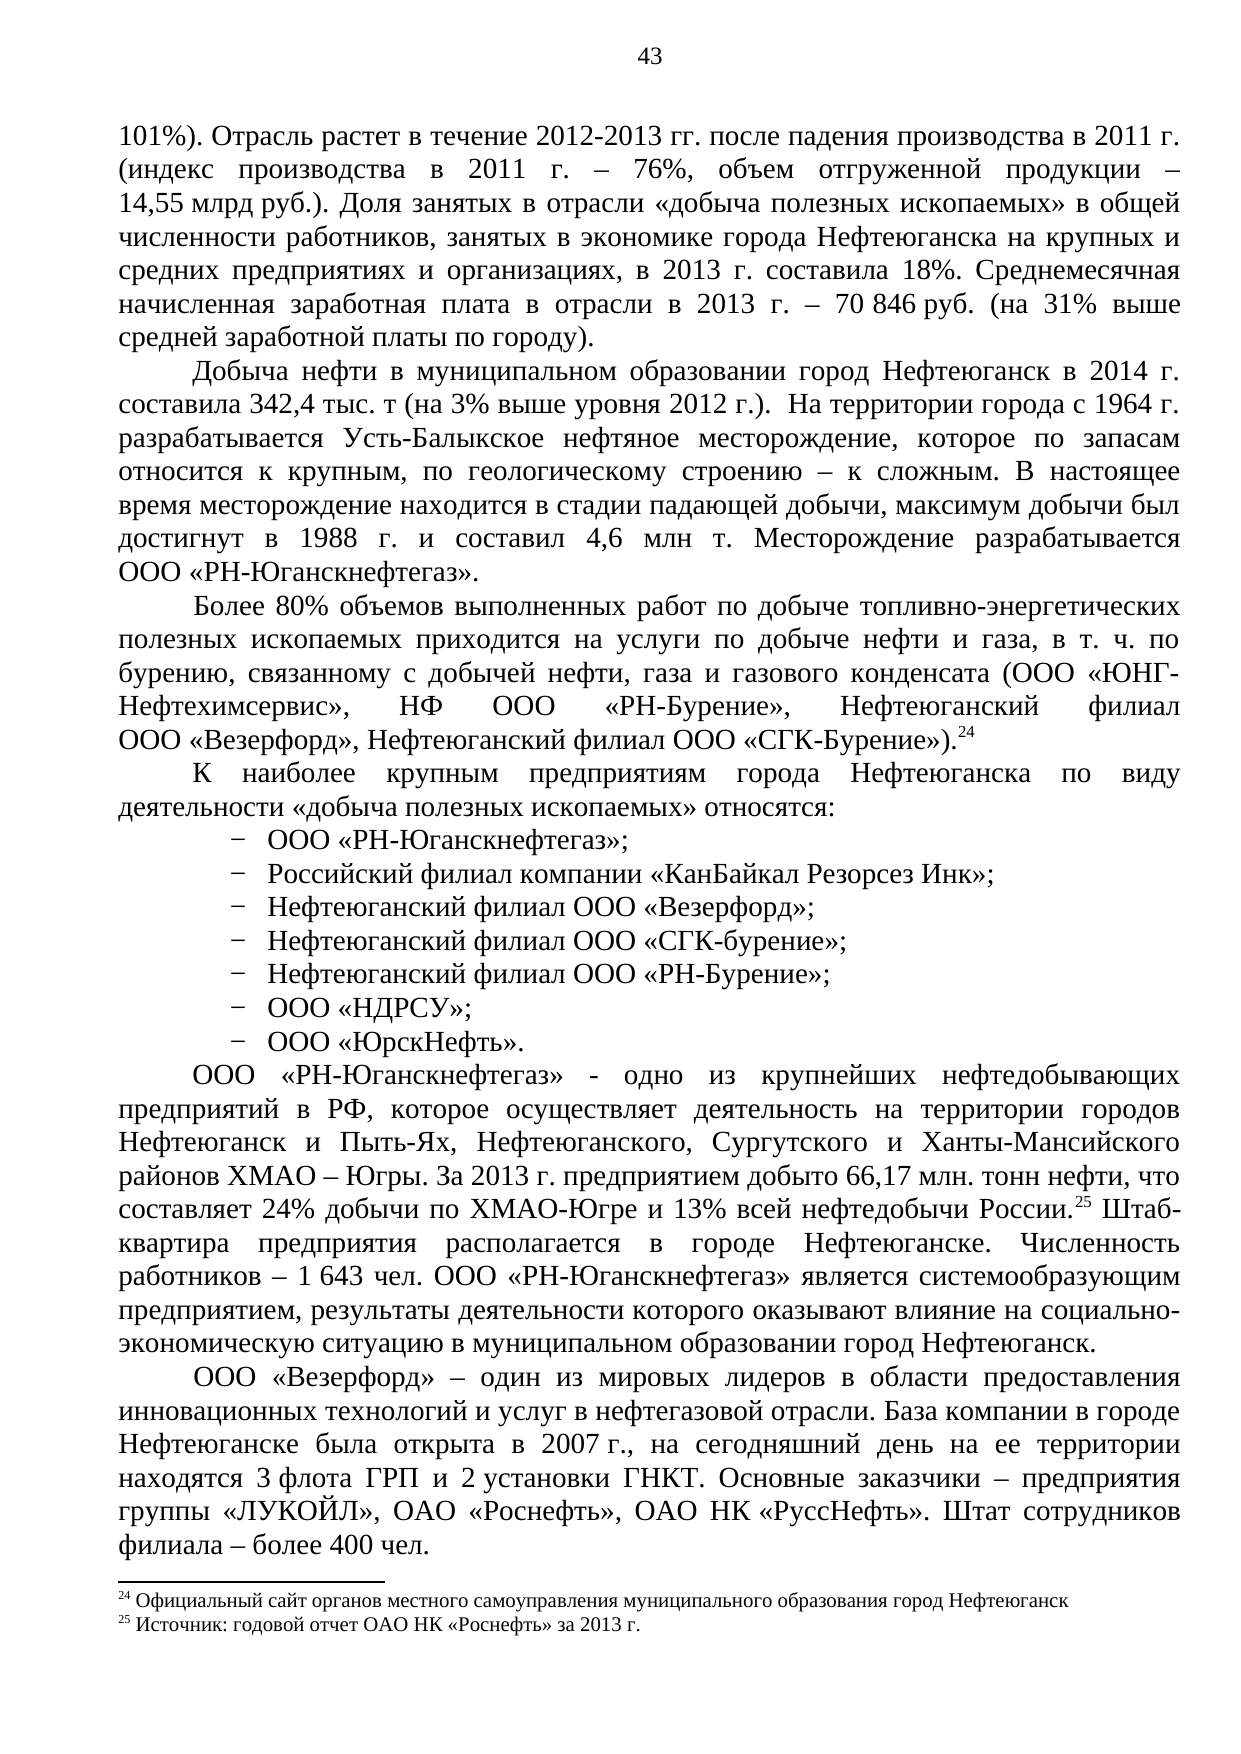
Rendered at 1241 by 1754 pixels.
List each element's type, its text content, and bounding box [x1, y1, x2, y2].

text Добыча нефти в муниципальном образовании город Нефтеюганск в 2014 г. составила 342,4 тыс. т (на 3% выше уровня 2012 г.). На территории города с 1964 г. разрабатывается Усть-Балыкское нефтяное месторождение, которое по запасам относится к крупным, по геологическому строению – к сложным. В настоящее время месторождение находится в стадии падающей добычи, максимум добычи был достигнут в 1988 г. и составил 4,6 млн т. Месторождение разрабатывается ООО «РН-Юганскнефтегаз». [118, 353, 1181, 588]
list Нефтеюганский филиал ООО «Везерфорд»; [229, 889, 1181, 923]
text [118, 118, 1181, 353]
text ООО «РН-Юганскнефтегаз» - одно из крупнейших нефтедобывающих предприятий в РФ, которое осуществляет деятельность на территории городов Нефтеюганск и Пыть-Ях, Нефтеюганского, Сургутского и Ханты-Мансийского районов ХМАО – Югры. За 2013 г. предприятием добыто 66,17 млн. тонн нефти, что составляет 24% добычи по ХМАО-Югре и 13% всей нефтедобычи России. Штаб-квартира предприятия располагается в городе Нефтеюганске. Численность работников – 1 643 чел. ООО «РН-Юганскнефтегаз» является системообразующим предприятием, результаты деятельности которого оказывают влияние на социально-экономическую ситуацию в муниципальном образовании город Нефтеюганск. [118, 1057, 1181, 1359]
list Нефтеюганский филиал ООО «СГК-бурение»; [229, 923, 1181, 957]
text К наиболее крупным предприятиям города Нефтеюганска по виду деятельности «добыча полезных ископаемых» относятся: [118, 755, 1181, 822]
text Более 80% объемов выполненных работ по добыче топливно-энергетических полезных ископаемых приходится на услуги по добыче нефти и газа, в т. ч. по бурению, связанному с добычей нефти, газа и газового конденсата (ООО «ЮНГ-Нефтехимсервис», НФ ООО «РН-Бурение», Нефтеюганский филиал ООО «Везерфорд», Нефтеюганский филиал ООО «СГК-Бурение»). [118, 588, 1181, 755]
text ООО «Везерфорд» – один из мировых лидеров в области предоставления инновационных технологий и услуг в нефтегазовой отрасли. База компании в городе Нефтеюганске была открыта в 2007 г., на сегодняшний день на ее территории находятся 3 флота ГРП и 2 установки ГНКТ. Основные заказчики – предприятия группы «ЛУКОЙЛ», ОАО «Роснефть», ОАО НК «РуссНефть». Штат сотрудников филиала – более 400 чел. [118, 1359, 1181, 1560]
list Российский филиал компании «КанБайкал Резорсез Инк»; [229, 856, 1181, 889]
list ООО «РН-Юганскнефтегаз»; [229, 822, 1181, 856]
list Нефтеюганский филиал ООО «РН-Бурение»; [229, 957, 1181, 990]
list ООО «ЮрскНефть». [229, 1024, 1181, 1057]
list ООО «НДРСУ»; [229, 990, 1181, 1024]
